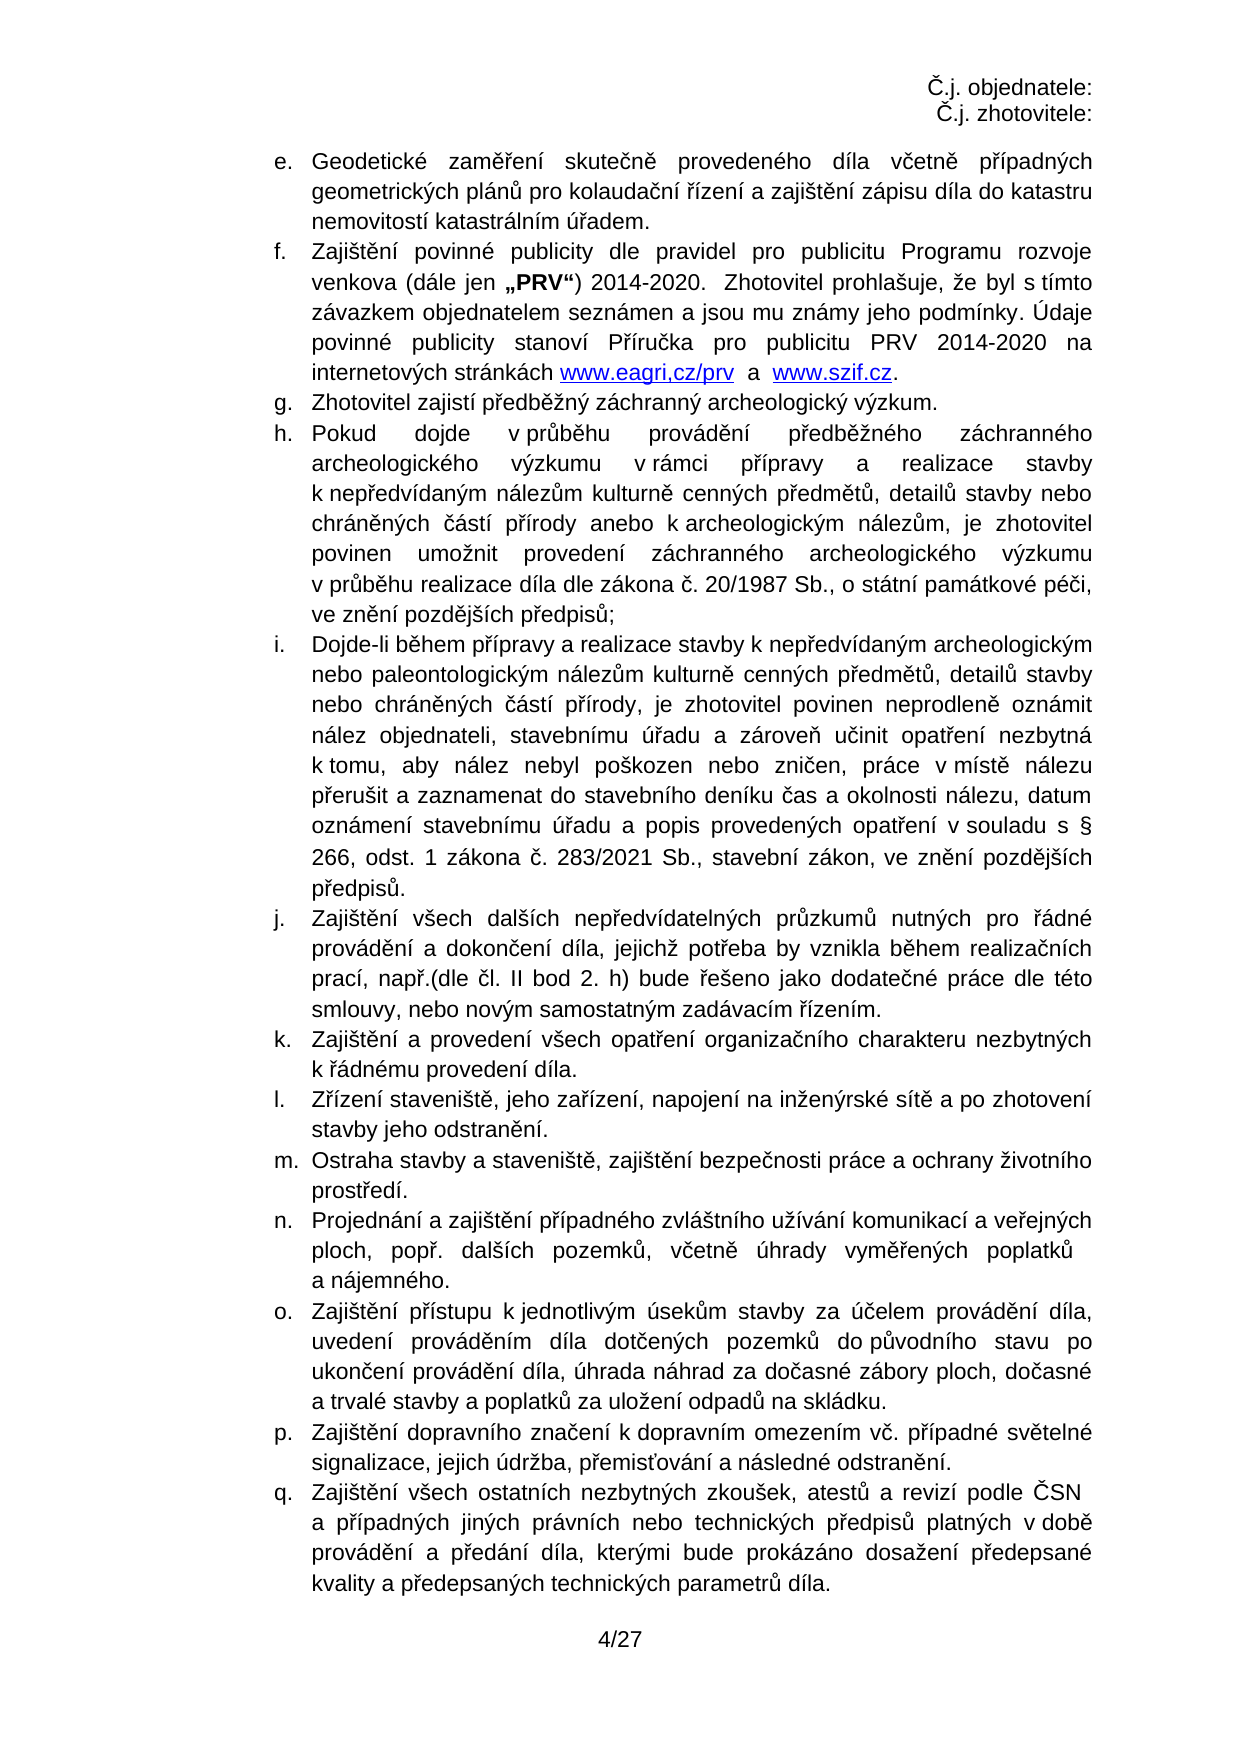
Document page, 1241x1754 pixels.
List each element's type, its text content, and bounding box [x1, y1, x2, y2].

list Zajištění všech ostatních nezbytných zkoušek, atestů a revizí podle ČSN a případných jiných právních nebo technických předpisů platných v době provádění a předání díla, kterými bude prokázáno dosažení předepsané kvality a předepsaných technických parametrů díla. [274, 1479, 1092, 1596]
list Zajištění povinné publicity dle pravidel pro publicitu Programu rozvoje venkova (dále jen „PRV“) 2014-2020. Zhotovitel prohlašuje, že byl s tímto závazkem objednatelem seznámen a jsou mu známy jeho podmínky. Údaje povinné publicity stanoví Příručka pro publicitu PRV 2014-2020 na internetových stránkách www.eagri,cz/prv a www.szif.cz. [274, 238, 1092, 386]
list Zřízení staveniště, jeho zařízení, napojení na inženýrské sítě a po zhotovení stavby jeho odstranění. [274, 1086, 1092, 1143]
list Zajištění přístupu k jednotlivým úsekům stavby za účelem provádění díla, uvedení prováděním díla dotčených pozemků do původního stavu po ukončení provádění díla, úhrada náhrad za dočasné zábory ploch, dočasné a trvalé stavby a poplatků za uložení odpadů na skládku. [274, 1298, 1092, 1414]
list Geodetické zaměření skutečně provedeného díla včetně případných geometrických plánů pro kolaudační řízení a zajištění zápisu díla do katastru nemovitostí katastrálním úřadem. [274, 148, 1092, 234]
list Pokud dojde v průběhu provádění předběžného záchranného archeologického výzkumu v rámci přípravy a realizace stavby k nepředvídaným nálezům kulturně cenných předmětů, detailů stavby nebo chráněných částí přírody anebo k archeologickým nálezům, je zhotovitel povinen umožnit provedení záchranného archeologického výzkumu v průběhu realizace díla dle zákona č. 20/1987 Sb., o státní památkové péči, ve znění pozdějších předpisů; [274, 419, 1092, 627]
list Zajištění všech dalších nepředvídatelných průzkumů nutných pro řádné provádění a dokončení díla, jejichž potřeba by vznikla během realizačních prací, např.(dle čl. II bod 2. h) bude řešeno jako dodatečné práce dle této smlouvy, nebo novým samostatným zadávacím řízením. [274, 905, 1092, 1022]
list Projednání a zajištění případného zvláštního užívání komunikací a veřejných ploch, popř. dalších pozemků, včetně úhrady vyměřených poplatků a nájemného. [274, 1207, 1092, 1294]
list Ostraha stavby a staveniště, zajištění bezpečnosti práce a ochrany životního prostředí. [274, 1147, 1092, 1203]
list Zajištění a provedení všech opatření organizačního charakteru nezbytných k řádnému provedení díla. [274, 1026, 1092, 1082]
list Zajištění dopravního značení k dopravním omezením vč. případné světelné signalizace, jejich údržba, přemisťování a následné odstranění. [274, 1418, 1092, 1475]
list Zhotovitel zajistí předběžný záchranný archeologický výzkum. [274, 389, 1092, 416]
list Dojde-li během přípravy a realizace stavby k nepředvídaným archeologickým nebo paleontologickým nálezům kulturně cenných předmětů, detailů stavby nebo chráněných částí přírody, je zhotovitel povinen neprodleně oznámit nález objednateli, stavebnímu úřadu a zároveň učinit opatření nezbytná k tomu, aby nález nebyl poškozen nebo zničen, práce v místě nálezu přerušit a zaznamenat do stavebního deníku čas a okolnosti nálezu, datum oznámení stavebnímu úřadu a popis provedených opatření v souladu s § 266, odst. 1 zákona č. 283/2021 Sb., stavební zákon, ve znění pozdějších předpisů. [274, 631, 1092, 901]
